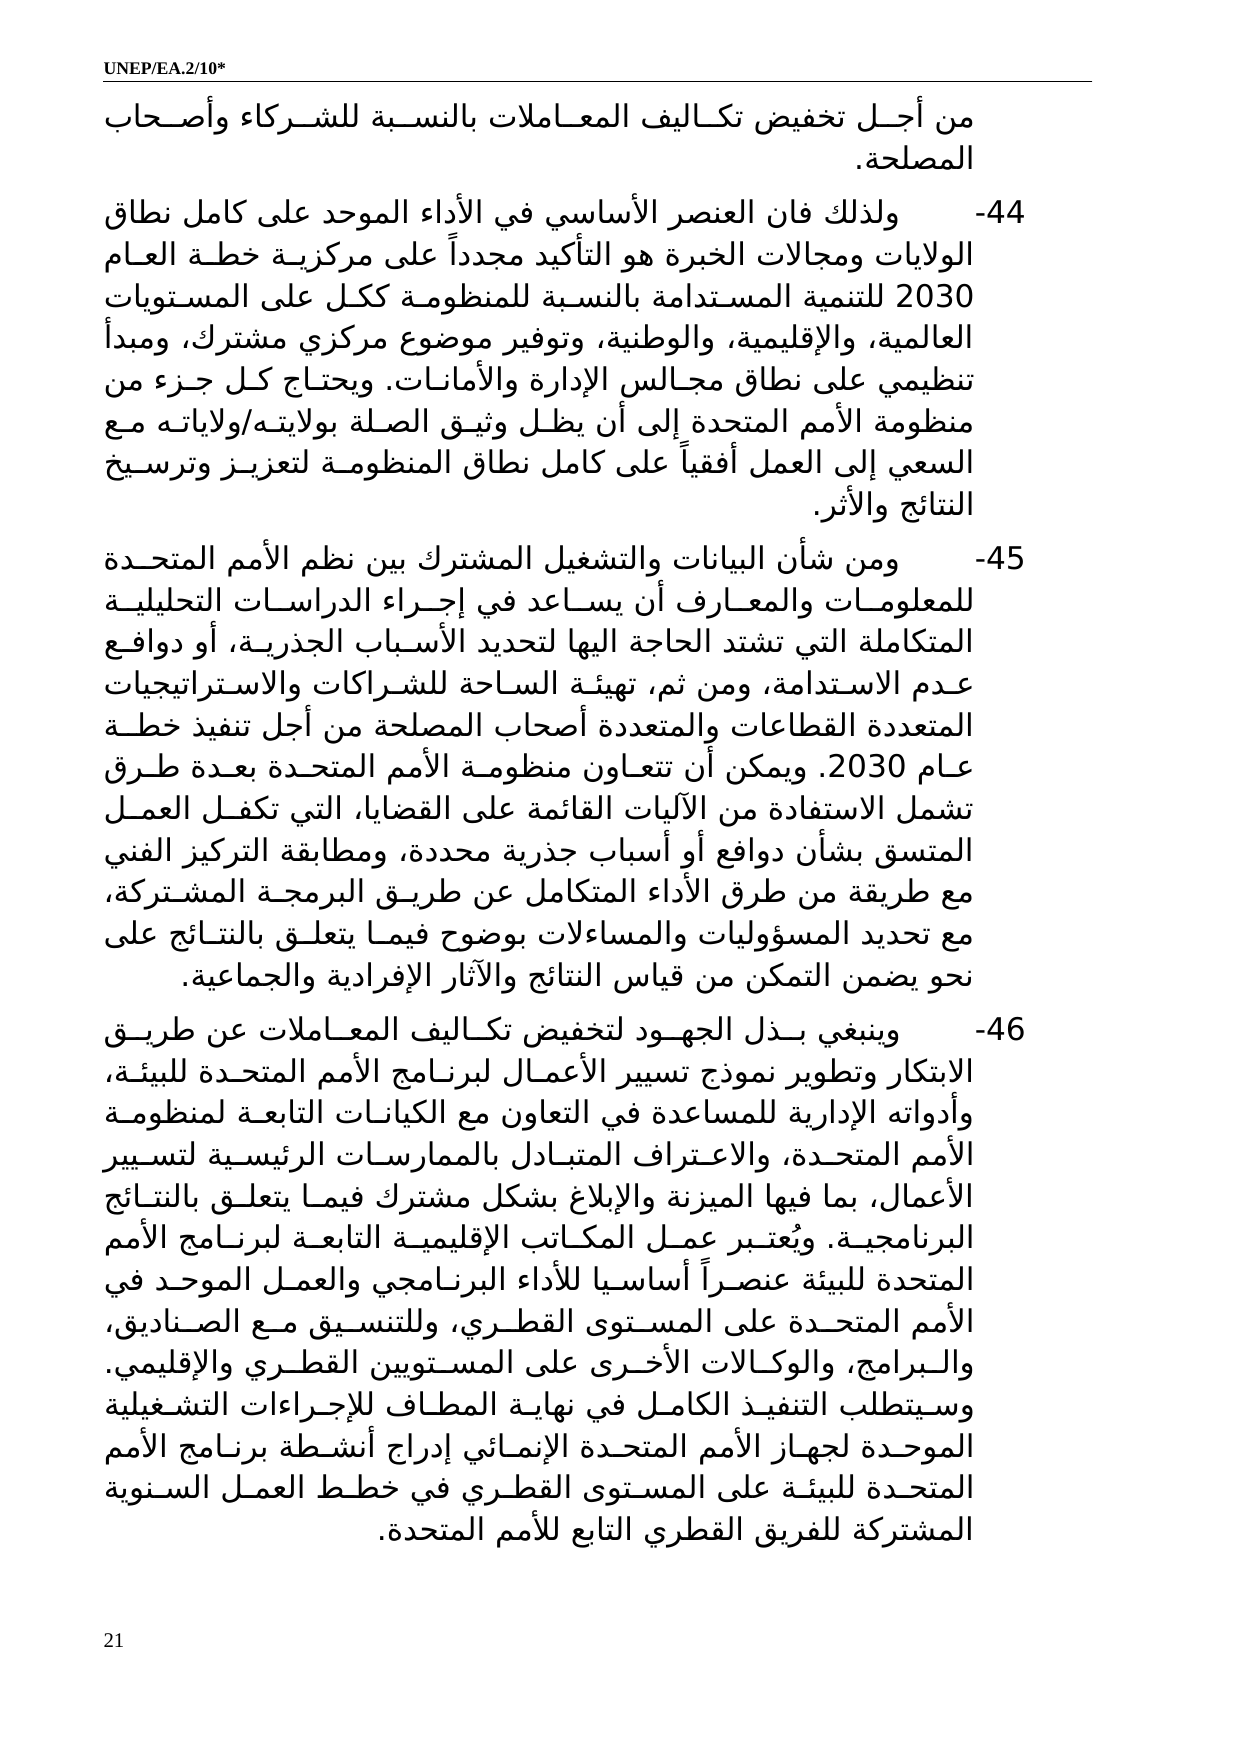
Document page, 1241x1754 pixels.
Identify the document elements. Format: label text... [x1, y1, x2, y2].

list ومن شأن البيانات والتشغيل المشترك بين نظم الأمم المتحدة للمعلومات والمعارف أن يساعد في إجراء الدراسات التحليلية المتكاملة التي تشتد الحاجة اليها لتحديد الأسباب الجذرية، أو دوافع عدم الاستدامة، ومن ثم، تهيئة الساحة للشراكات والاستراتيجيات المتعددة القطاعات والمتعددة أصحاب المصلحة من أجل تنفيذ خطة عام 2030. ويمكن أن تتعاون منظومة الأمم المتحدة بعدة طرق تشمل الاستفادة من الآليات القائمة على القضايا، التي تكفل العمل المتسق بشأن دوافع أو أسباب جذرية محددة، ومطابقة التركيز الفني مع طريقة من طرق الأداء المتكامل عن طريق البرمجة المشتركة، مع تحديد المسؤوليات والمساءلات بوضوح فيما يتعلق بالنتائج على نحو يضمن التمكن من قياس النتائج والآثار الإفرادية والجماعية. [103, 536, 974, 994]
list وينبغي بذل الجهود لتخفيض تكاليف المعاملات عن طريق الابتكار وتطوير نموذج تسيير الأعمال لبرنامج الأمم المتحدة للبيئة، وأدواته الإدارية للمساعدة في التعاون مع الكيانات التابعة لمنظومة الأمم المتحدة، والاعتراف المتبادل بالممارسات الرئيسية لتسيير الأعمال، بما فيها الميزنة والإبلاغ بشكل مشترك فيما يتعلق بالنتائج البرنامجية. ويُعتبر عمل المكاتب الإقليمية التابعة لبرنامج الأمم المتحدة للبيئة عنصراً أساسيا للأداء البرنامجي والعمل الموحد في الأمم المتحدة على المستوى القطري، وللتنسيق مع الصناديق، والبرامج، والوكالات الأخرى على المستويين القطري والإقليمي. وسيتطلب التنفيذ الكامل في نهاية المطاف للإجراءات التشغيلية الموحدة لجهاز الأمم المتحدة الإنمائي إدراج أنشطة برنامج الأمم المتحدة للبيئة على المستوى القطري في خطط العمل السنوية المشتركة للفريق القطري التابع للأمم المتحدة. [103, 1007, 974, 1549]
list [103, 94, 974, 178]
list ولذلك فان العنصر الأساسي في الأداء الموحد على كامل نطاق الولايات ومجالات الخبرة هو التأكيد مجدداً على مركزية خطة العام 2030 للتنمية المستدامة بالنسبة للمنظومة ككل على المستويات العالمية، والإقليمية، والوطنية، وتوفير موضوع مركزي مشترك، ومبدأ تنظيمي على نطاق مجالس الإدارة والأمانات. ويحتاج كل جزء من منظومة الأمم المتحدة إلى أن يظل وثيق الصلة بولايته/ولاياته مع السعي إلى العمل أفقياً على كامل نطاق المنظومة لتعزيز وترسيخ النتائج والأثر. [103, 190, 974, 524]
